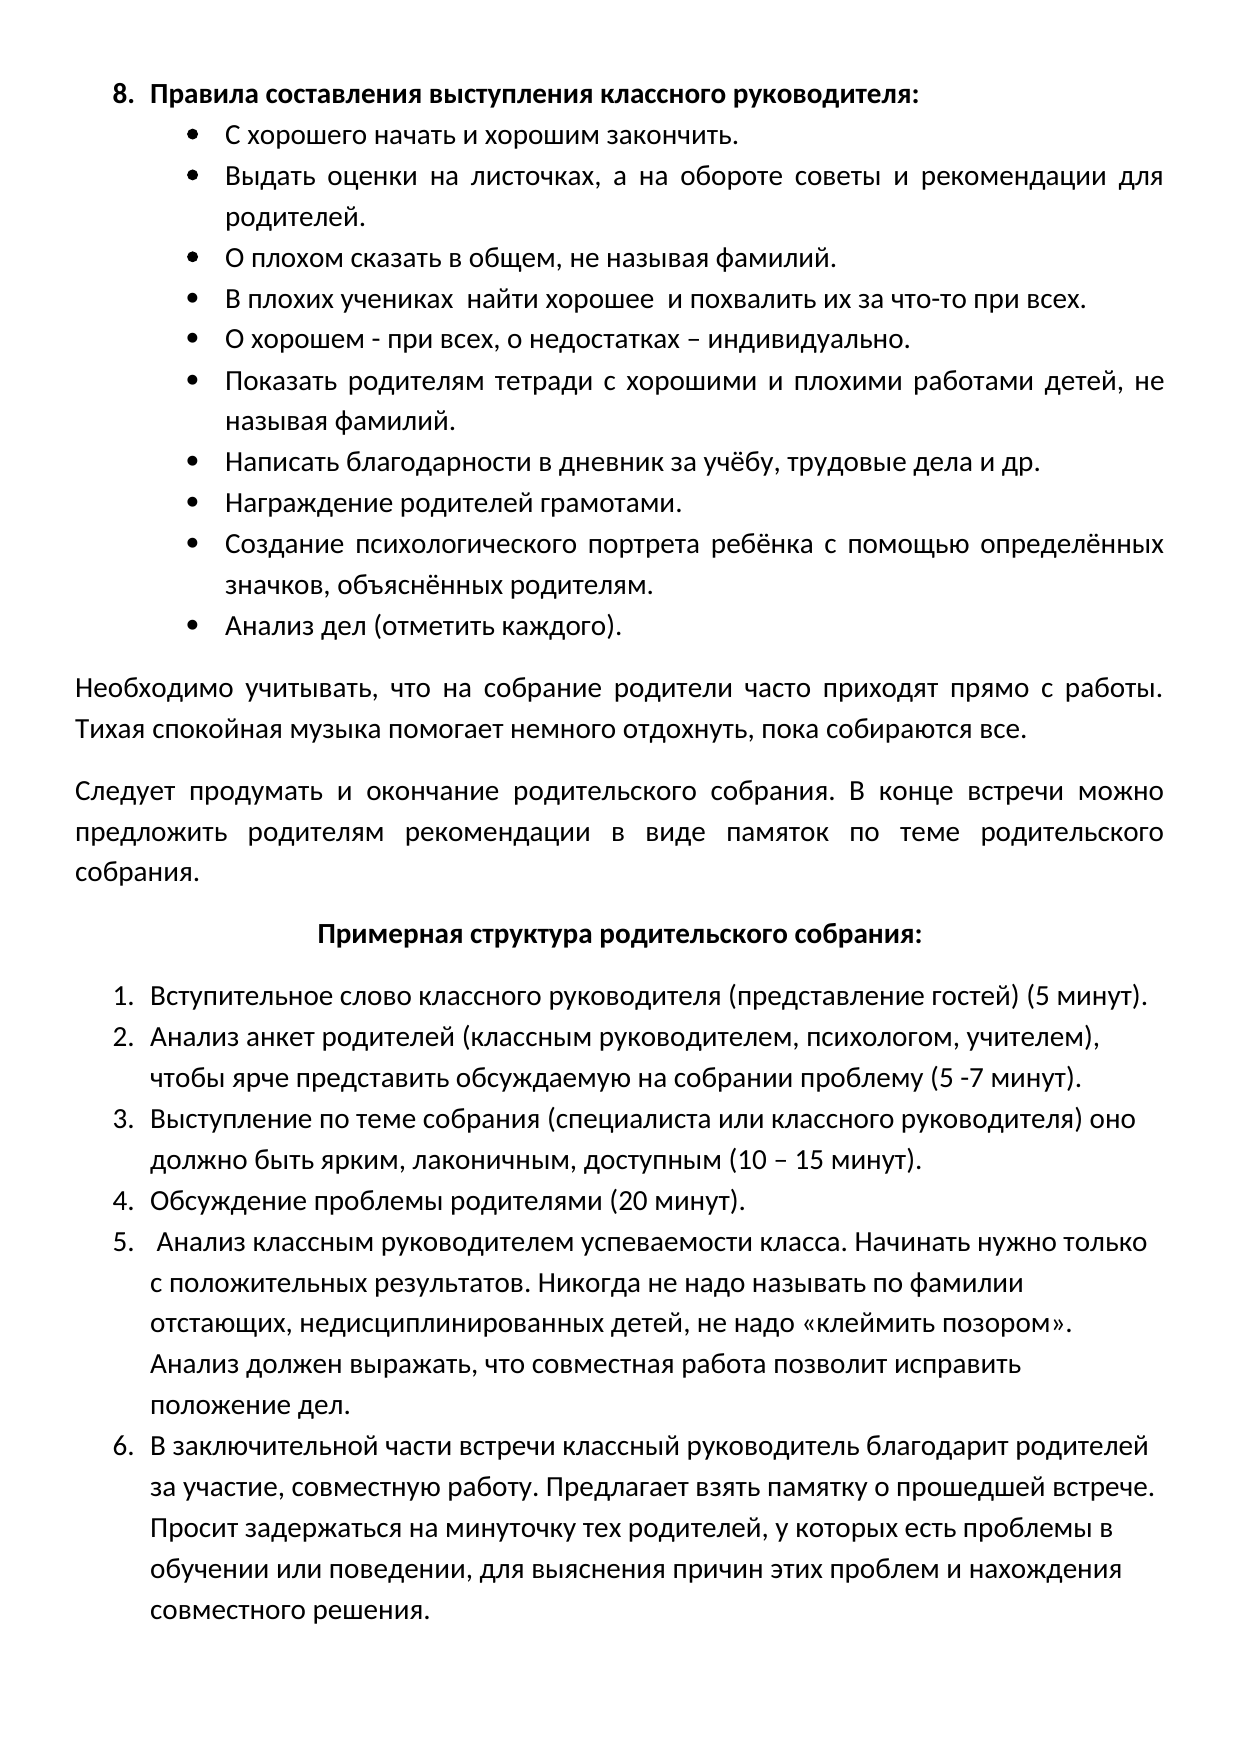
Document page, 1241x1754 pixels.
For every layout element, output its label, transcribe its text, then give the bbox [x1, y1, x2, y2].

list О плохом сказать в общем, не называя фамилий. [187, 239, 1165, 274]
list О хорошем - при всех, о недостатках – индивидуально. [187, 321, 1165, 356]
list Вступительное слово классного руководителя (представление гостей) (5 минут). [112, 977, 1165, 1013]
text Следует продумать и окончание родительского собрания. В конце встречи можно предложить родителям рекомендации в виде памяток по теме родительского собрания. [75, 772, 1165, 889]
list Выступление по теме собрания (специалиста или классного руководителя) оно должно быть ярким, лаконичным, доступным (10 – 15 минут). [112, 1100, 1165, 1176]
text Примерная структура родительского собрания: [75, 915, 1165, 951]
list Создание психологического портрета ребёнка с помощью определённых значков, объяснённых родителям. [187, 525, 1165, 602]
list Анализ анкет родителей (классным руководителем, психологом, учителем), чтобы ярче представить обсуждаемую на собрании проблему (5 -7 минут). [112, 1018, 1165, 1094]
list С хорошего начать и хорошим закончить. [187, 116, 1165, 152]
list Правила составления выступления классного руководителя: [112, 75, 1165, 111]
list Анализ классным руководителем успеваемости класса. Начинать нужно только с положительных результатов. Никогда не надо называть по фамилии отстающих, недисциплинированных детей, не надо «клеймить позором». Анализ должен выражать, что совместная работа позволит исправить положение дел. [112, 1223, 1165, 1422]
text Необходимо учитывать, что на собрание родители часто приходят прямо с работы. Тихая спокойная музыка помогает немного отдохнуть, пока собираются все. [75, 669, 1165, 746]
list В заключительной части встречи классный руководитель благодарит родителей за участие, совместную работу. Предлагает взять памятку о прошедшей встрече. Просит задержаться на минуточку тех родителей, у которых есть проблемы в обучении или поведении, для выяснения причин этих проблем и нахождения совместного решения. [112, 1427, 1165, 1627]
list Обсуждение проблемы родителями (20 минут). [112, 1182, 1165, 1217]
list Написать благодарности в дневник за учёбу, трудовые дела и др. [187, 443, 1165, 479]
list Награждение родителей грамотами. [187, 484, 1165, 520]
list Анализ дел (отметить каждого). [187, 607, 1165, 643]
list В плохих учениках найти хорошее и похвалить их за что-то при всех. [187, 280, 1165, 315]
list Показать родителям тетради с хорошими и плохими работами детей, не называя фамилий. [187, 362, 1165, 438]
list Выдать оценки на листочках, а на обороте советы и рекомендации для родителей. [187, 157, 1165, 233]
